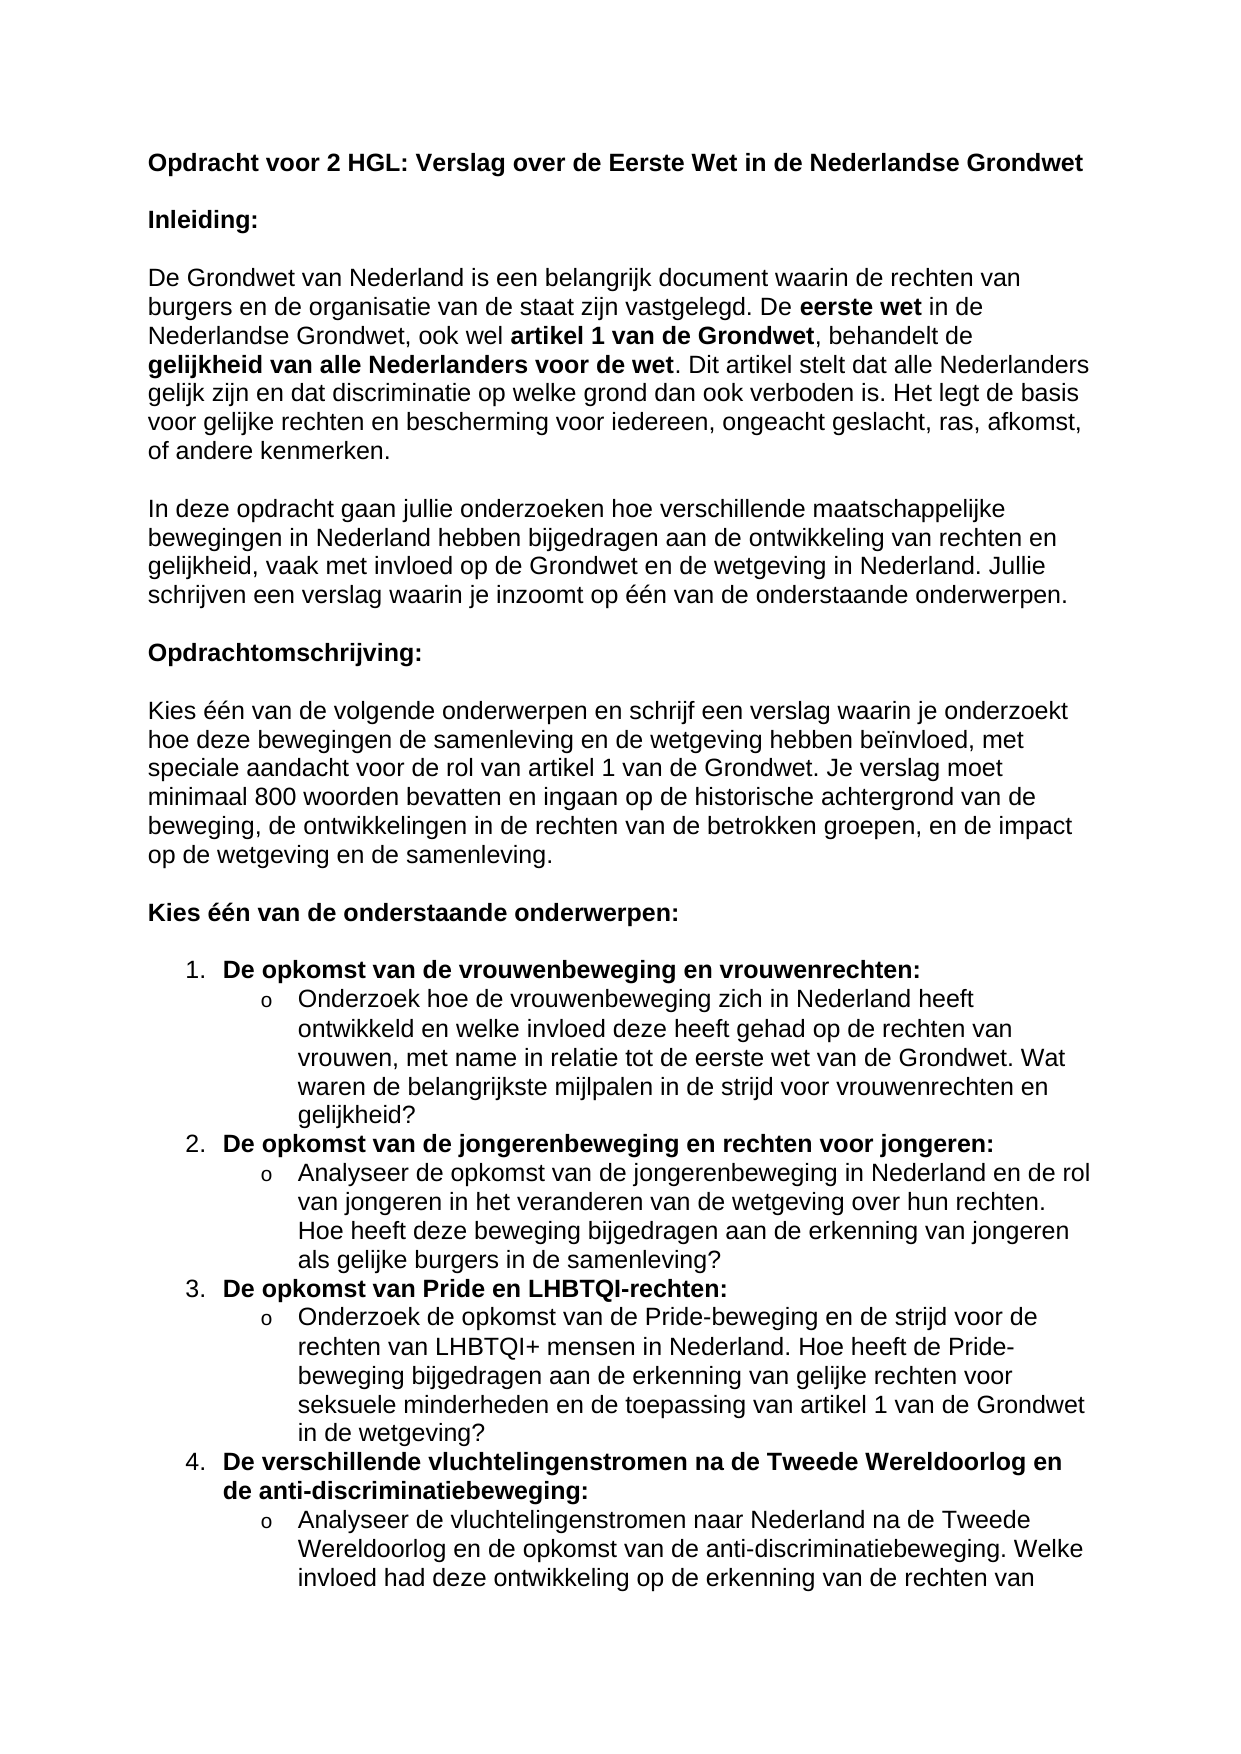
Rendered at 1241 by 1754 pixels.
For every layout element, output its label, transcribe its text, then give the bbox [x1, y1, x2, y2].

list De opkomst van Pride en LHBTQI-rechten: [185, 1274, 1093, 1302]
text Opdracht voor 2 HGL: Verslag over de Eerste Wet in de Nederlandse Grondwet [148, 148, 1093, 176]
list Onderzoek hoe de vrouwenbeweging zich in Nederland heeft ontwikkeld en welke invloed deze heeft gehad op de rechten van vrouwen, met name in relatie tot de eerste wet van de Grondwet. Wat waren de belangrijkste mijlpalen in de strijd voor vrouwenrechten en gelijkheid? [260, 984, 1093, 1129]
list Analyseer de opkomst van de jongerenbeweging in Nederland en de rol van jongeren in het veranderen van de wetgeving over hun rechten. Hoe heeft deze beweging bijgedragen aan de erkenning van jongeren als gelijke burgers in de samenleving? [260, 1158, 1093, 1274]
text Kies één van de onderstaande onderwerpen: [148, 898, 1093, 926]
list Onderzoek de opkomst van de Pride-beweging en de strijd voor de rechten van LHBTQI+ mensen in Nederland. Hoe heeft de Pride-beweging bijgedragen aan de erkenning van gelijke rechten voor seksuele minderheden en de toepassing van artikel 1 van de Grondwet in de wetgeving? [260, 1302, 1093, 1447]
list De opkomst van de vrouwenbeweging en vrouwenrechten: [185, 956, 1093, 984]
list De verschillende vluchtelingenstromen na de Tweede Wereldoorlog en de anti-discriminatiebeweging: [185, 1447, 1093, 1504]
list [260, 1504, 1093, 1592]
text In deze opdracht gaan jullie onderzoeken hoe verschillende maatschappelijke bewegingen in Nederland hebben bijgedragen aan de ontwikkeling van rechten en gelijkheid, vaak met invloed op de Grondwet en de wetgeving in Nederland. Jullie schrijven een verslag waarin je inzoomt op één van de onderstaande onderwerpen. [148, 494, 1093, 609]
list De opkomst van de jongerenbeweging en rechten voor jongeren: [185, 1129, 1093, 1158]
text De Grondwet van Nederland is een belangrijk document waarin de rechten van burgers en de organisatie van de staat zijn vastgelegd. De eerste wet in de Nederlandse Grondwet, ook wel artikel 1 van de Grondwet, behandelt de gelijkheid van alle Nederlanders voor de wet. Dit artikel stelt dat alle Nederlanders gelijk zijn en dat discriminatie op welke grond dan ook verboden is. Het legt de basis voor gelijke rechten en bescherming voor iedereen, ongeacht geslacht, ras, afkomst, of andere kenmerken. [148, 263, 1093, 465]
text Inleiding: [148, 206, 1093, 234]
text Opdrachtomschrijving: [148, 638, 1093, 667]
text Kies één van de volgende onderwerpen en schrijf een verslag waarin je onderzoekt hoe deze bewegingen de samenleving en de wetgeving hebben beïnvloed, met speciale aandacht voor de rol van artikel 1 van de Grondwet. Je verslag moet minimaal 800 woorden bevatten en ingaan op de historische achtergrond van de beweging, de ontwikkelingen in de rechten van de betrokken groepen, en de impact op de wetgeving en de samenleving. [148, 696, 1093, 868]
